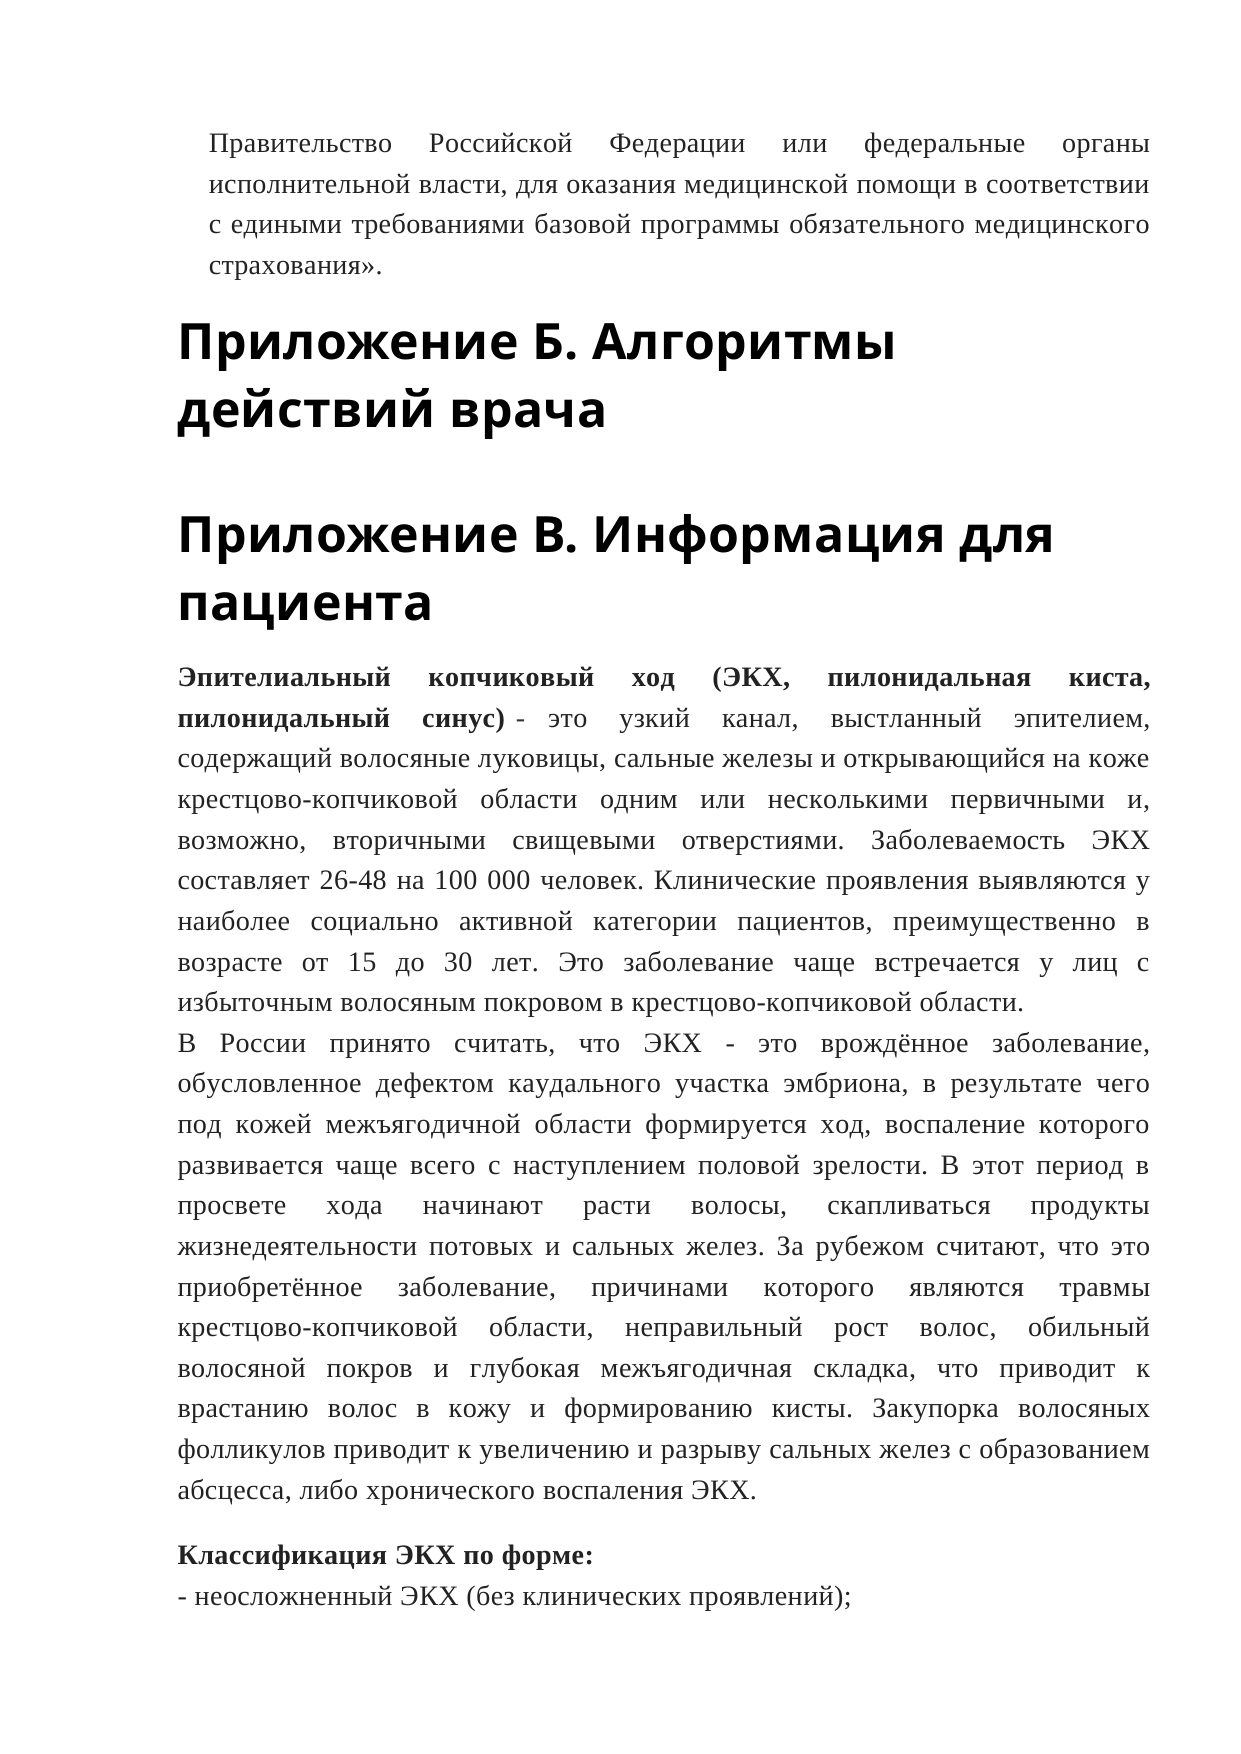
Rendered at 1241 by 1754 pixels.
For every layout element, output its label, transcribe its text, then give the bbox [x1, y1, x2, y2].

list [171, 118, 1152, 281]
text - неосложненный ЭКХ (без клинических проявлений); [177, 1571, 1152, 1611]
text Эпителиальный копчиковый ход (ЭКХ, пилонидальная киста, пилонидальный синус) - это узкий канал, выстланный эпителием, содержащий волосяные луковицы, сальные железы и открывающийся на коже крестцово-копчиковой области одним или несколькими первичными и, возможно, вторичными свищевыми отверстиями. Заболеваемость ЭКХ составляет 26-48 на 100 000 человек. Клинические проявления выявляются у наиболее социально активной категории пациентов, преимущественно в возрасте от 15 до 30 лет. Это заболевание чаще встречается у лиц с избыточным волосяным покровом в крестцово-копчиковой области. [177, 652, 1152, 1018]
text Приложение Б. Алгоритмы действий врача [177, 306, 1152, 442]
text В России принято считать, что ЭКХ - это врождённое заболевание, обусловленное дефектом каудального участка эмбриона, в результате чего под кожей межъягодичной области формируется ход, воспаление которого развивается чаще всего с наступлением половой зрелости. В этот период в просвете хода начинают расти волосы, скапливаться продукты жизнедеятельности потовых и сальных желез. За рубежом считают, что это приобретённое заболевание, причинами которого являются травмы крестцово-копчиковой области, неправильный рост волос, обильный волосяной покров и глубокая межъягодичная складка, что приводит к врастанию волос в кожу и формированию кисты. Закупорка волосяных фолликулов приводит к увеличению и разрыву сальных желез с образованием абсцесса, либо хронического воспаления ЭКХ. [177, 1018, 1152, 1505]
text Приложение В. Информация для пациента [177, 499, 1152, 635]
text Классификация ЭКХ по форме: [177, 1530, 1152, 1571]
